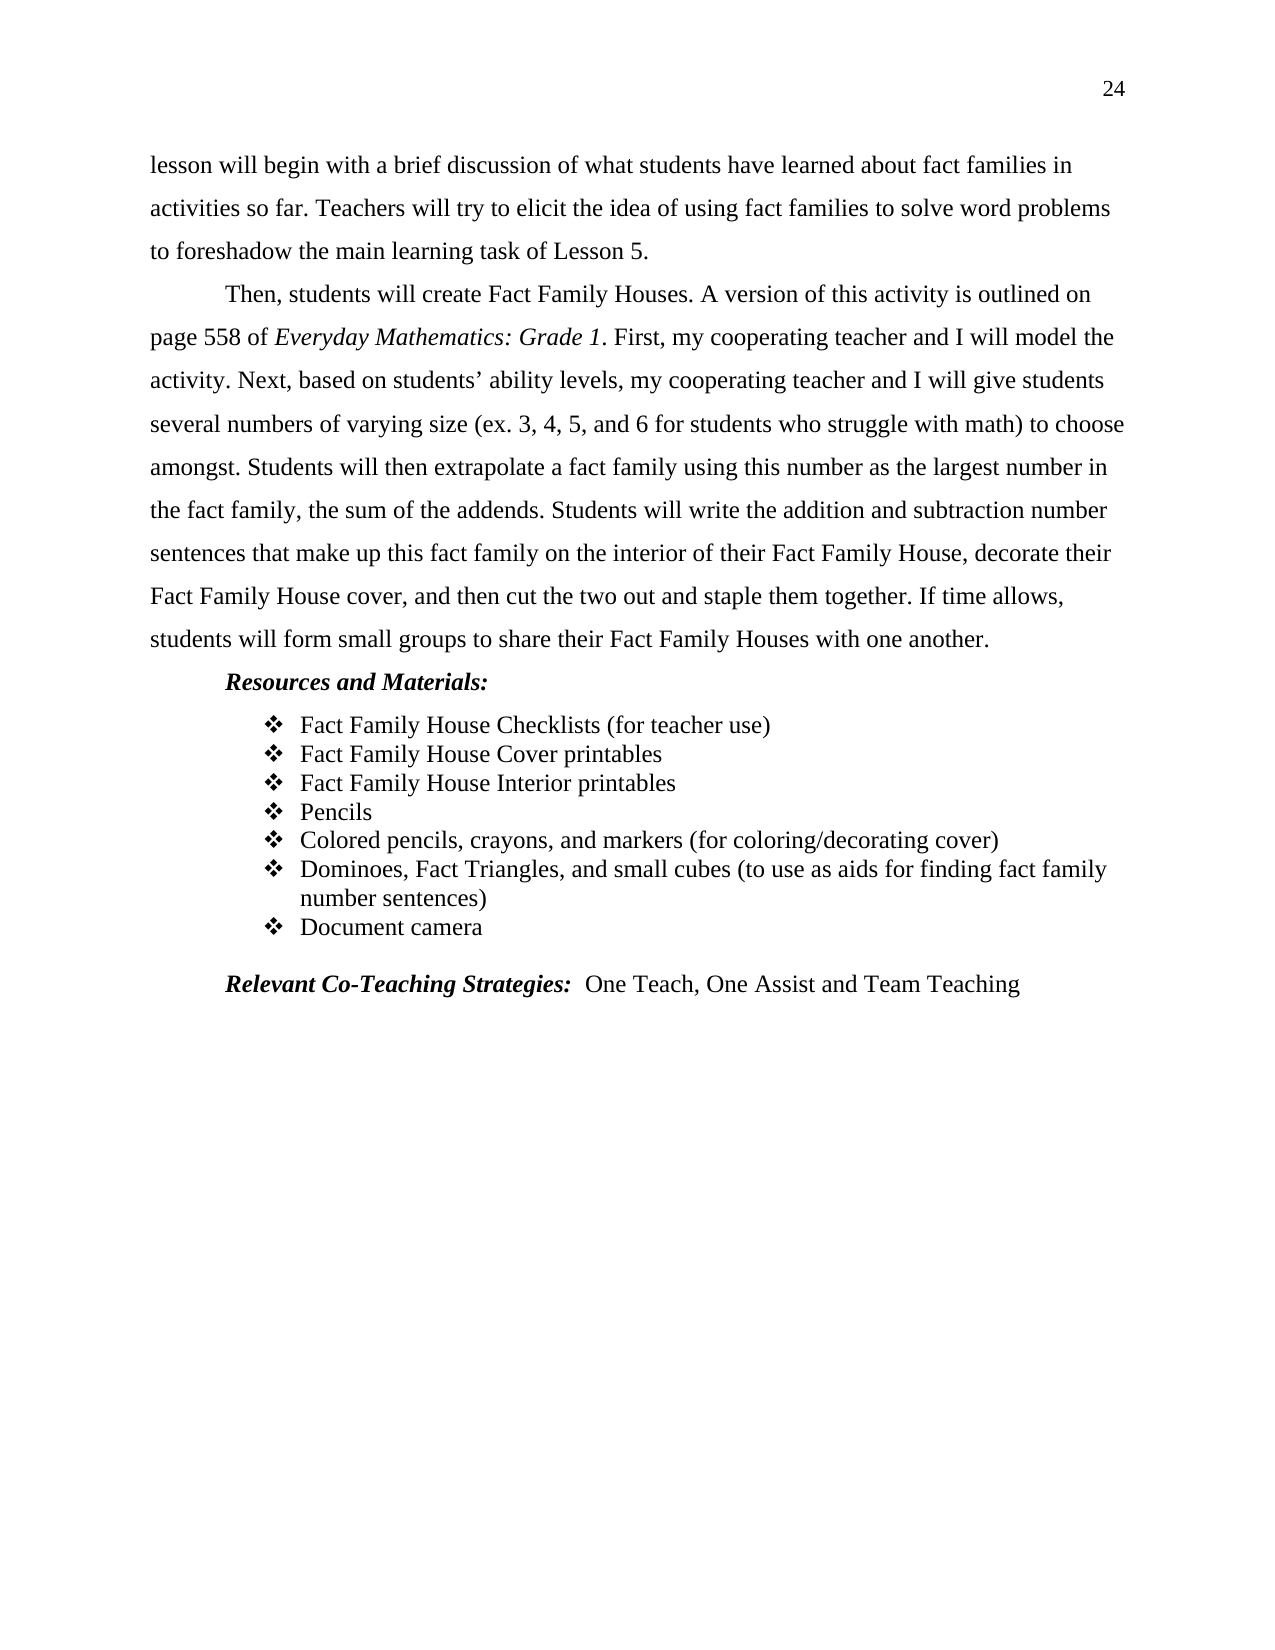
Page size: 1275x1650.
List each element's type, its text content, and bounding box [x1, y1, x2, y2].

list Colored pencils, crayons, and markers (for coloring/decorating cover) [262, 826, 1125, 854]
list Fact Family House Interior printables [262, 768, 1125, 797]
text Then, students will create Fact Family Houses. A version of this activity is outlined on page 558 of Everyday Mathematics: Grade 1. First, my cooperating teacher and I will model the activity. Next, based on students’ ability levels, my cooperating teacher and I will give students several numbers of varying size (ex. 3, 4, 5, and 6 for students who struggle with math) to choose amongst. Students will then extrapolate a fact family using this number as the largest number in the fact family, the sum of the addends. Students will write the addition and subtraction number sentences that make up this fact family on the interior of their Fact Family House, decorate their Fact Family House cover, and then cut the two out and staple them together. If time allows, students will form small groups to share their Fact Family Houses with one another. [150, 279, 1125, 653]
text Resources and Materials: [150, 667, 1125, 696]
text Relevant Co-Teaching Strategies: One Teach, One Assist and Team Teaching [150, 969, 1125, 997]
list Fact Family House Checklists (for teacher use) [262, 711, 1125, 739]
list Pencils [262, 797, 1125, 826]
list Document camera [262, 912, 1125, 941]
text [150, 150, 1125, 265]
list Dominoes, Fact Triangles, and small cubes (to use as aids for finding fact family number sentences) [262, 854, 1125, 912]
list Fact Family House Cover printables [262, 739, 1125, 768]
